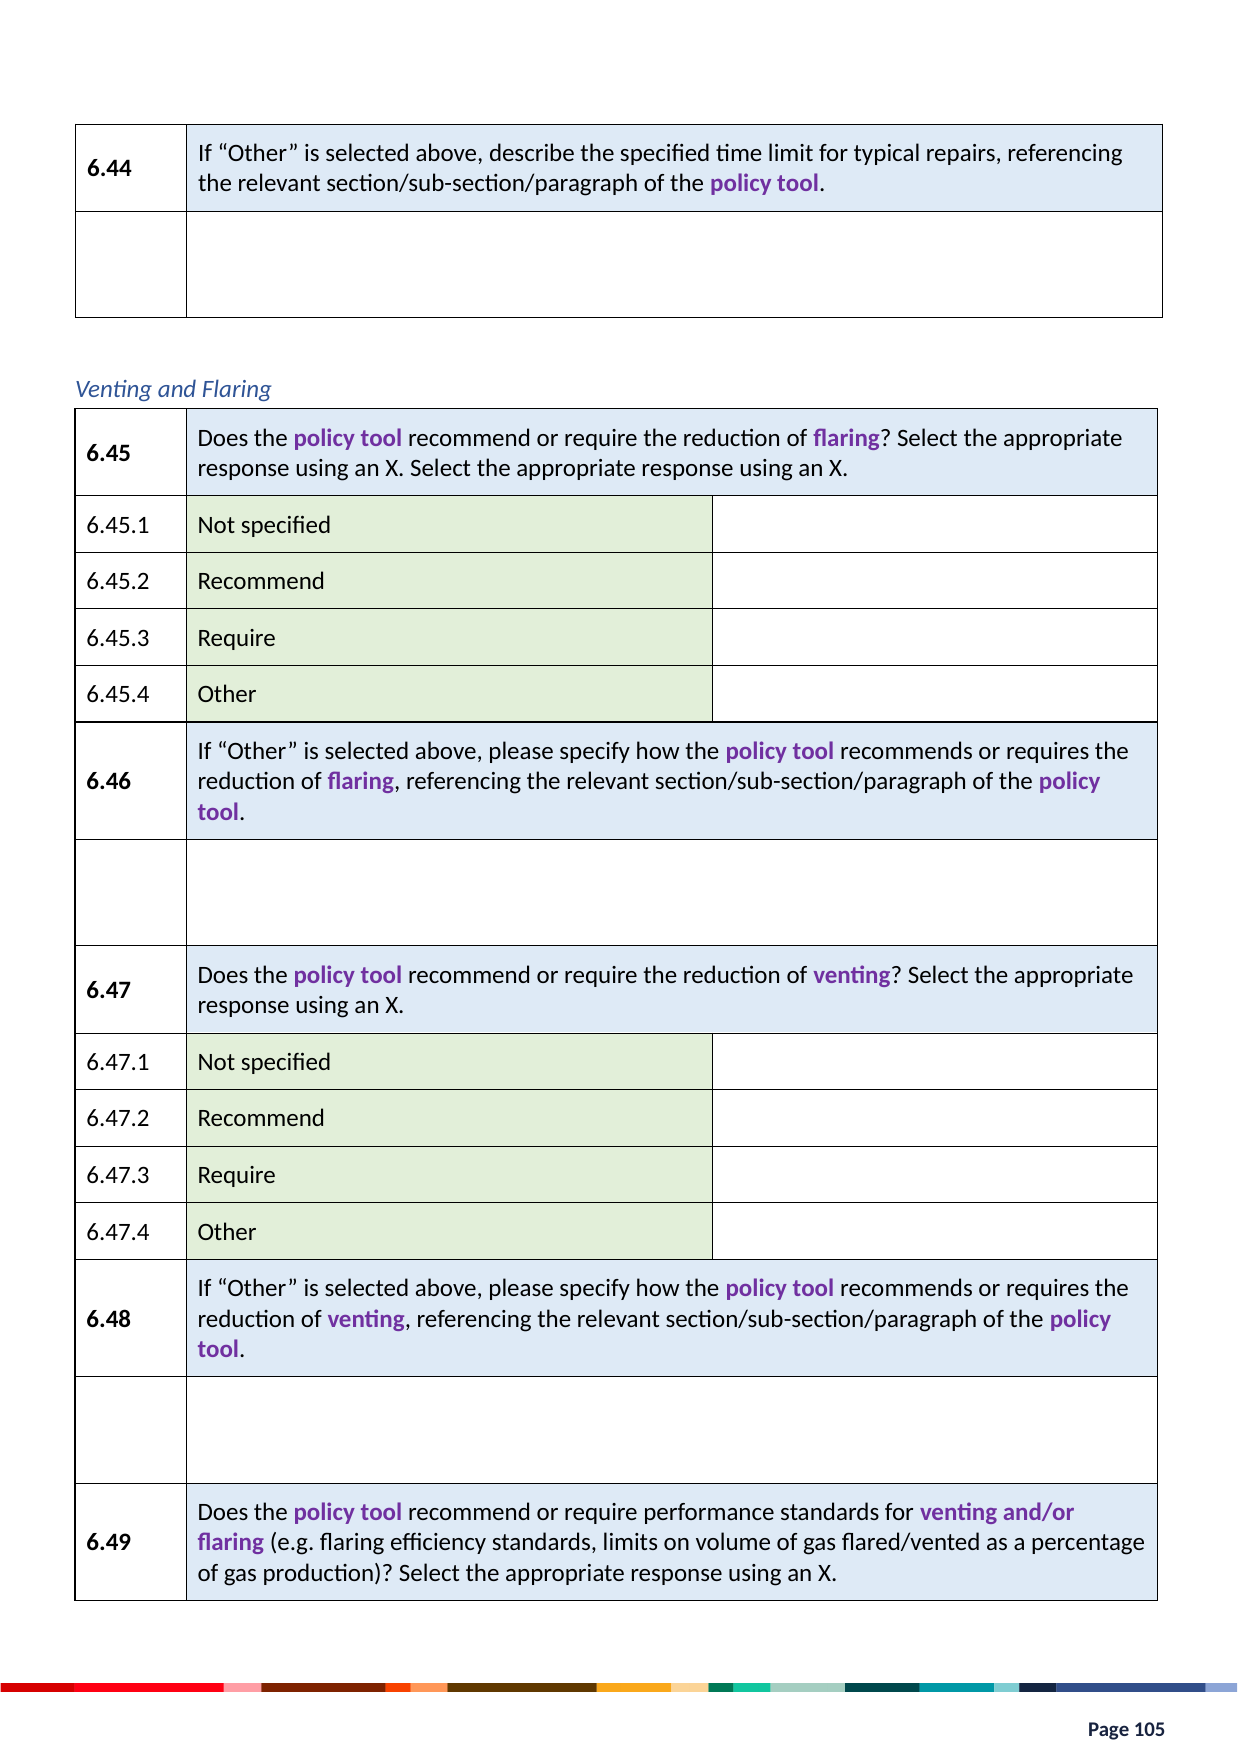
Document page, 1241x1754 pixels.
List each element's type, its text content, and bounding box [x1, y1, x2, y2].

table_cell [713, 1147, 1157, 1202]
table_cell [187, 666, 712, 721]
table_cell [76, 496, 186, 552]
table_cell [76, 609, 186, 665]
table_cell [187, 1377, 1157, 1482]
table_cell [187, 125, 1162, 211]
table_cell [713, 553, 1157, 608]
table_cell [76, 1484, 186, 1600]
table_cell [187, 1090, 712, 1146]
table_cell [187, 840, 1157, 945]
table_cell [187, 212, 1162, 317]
subtitle Venting and Flaring [75, 373, 1165, 404]
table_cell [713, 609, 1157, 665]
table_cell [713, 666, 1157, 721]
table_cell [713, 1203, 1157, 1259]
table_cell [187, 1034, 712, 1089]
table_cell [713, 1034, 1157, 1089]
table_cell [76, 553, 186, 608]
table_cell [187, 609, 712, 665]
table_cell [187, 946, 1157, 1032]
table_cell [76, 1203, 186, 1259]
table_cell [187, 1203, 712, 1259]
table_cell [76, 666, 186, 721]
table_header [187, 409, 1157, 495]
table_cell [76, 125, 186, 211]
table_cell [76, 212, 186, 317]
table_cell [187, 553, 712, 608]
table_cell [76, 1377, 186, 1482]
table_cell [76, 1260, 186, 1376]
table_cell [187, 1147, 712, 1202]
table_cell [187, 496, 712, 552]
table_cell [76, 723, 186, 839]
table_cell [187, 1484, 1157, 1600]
picture [0, 1683, 1236, 1692]
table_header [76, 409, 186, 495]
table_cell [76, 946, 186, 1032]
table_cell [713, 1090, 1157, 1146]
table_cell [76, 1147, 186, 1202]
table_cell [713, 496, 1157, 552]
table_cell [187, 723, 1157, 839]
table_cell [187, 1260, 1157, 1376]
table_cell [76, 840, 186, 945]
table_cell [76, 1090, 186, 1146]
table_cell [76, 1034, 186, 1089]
